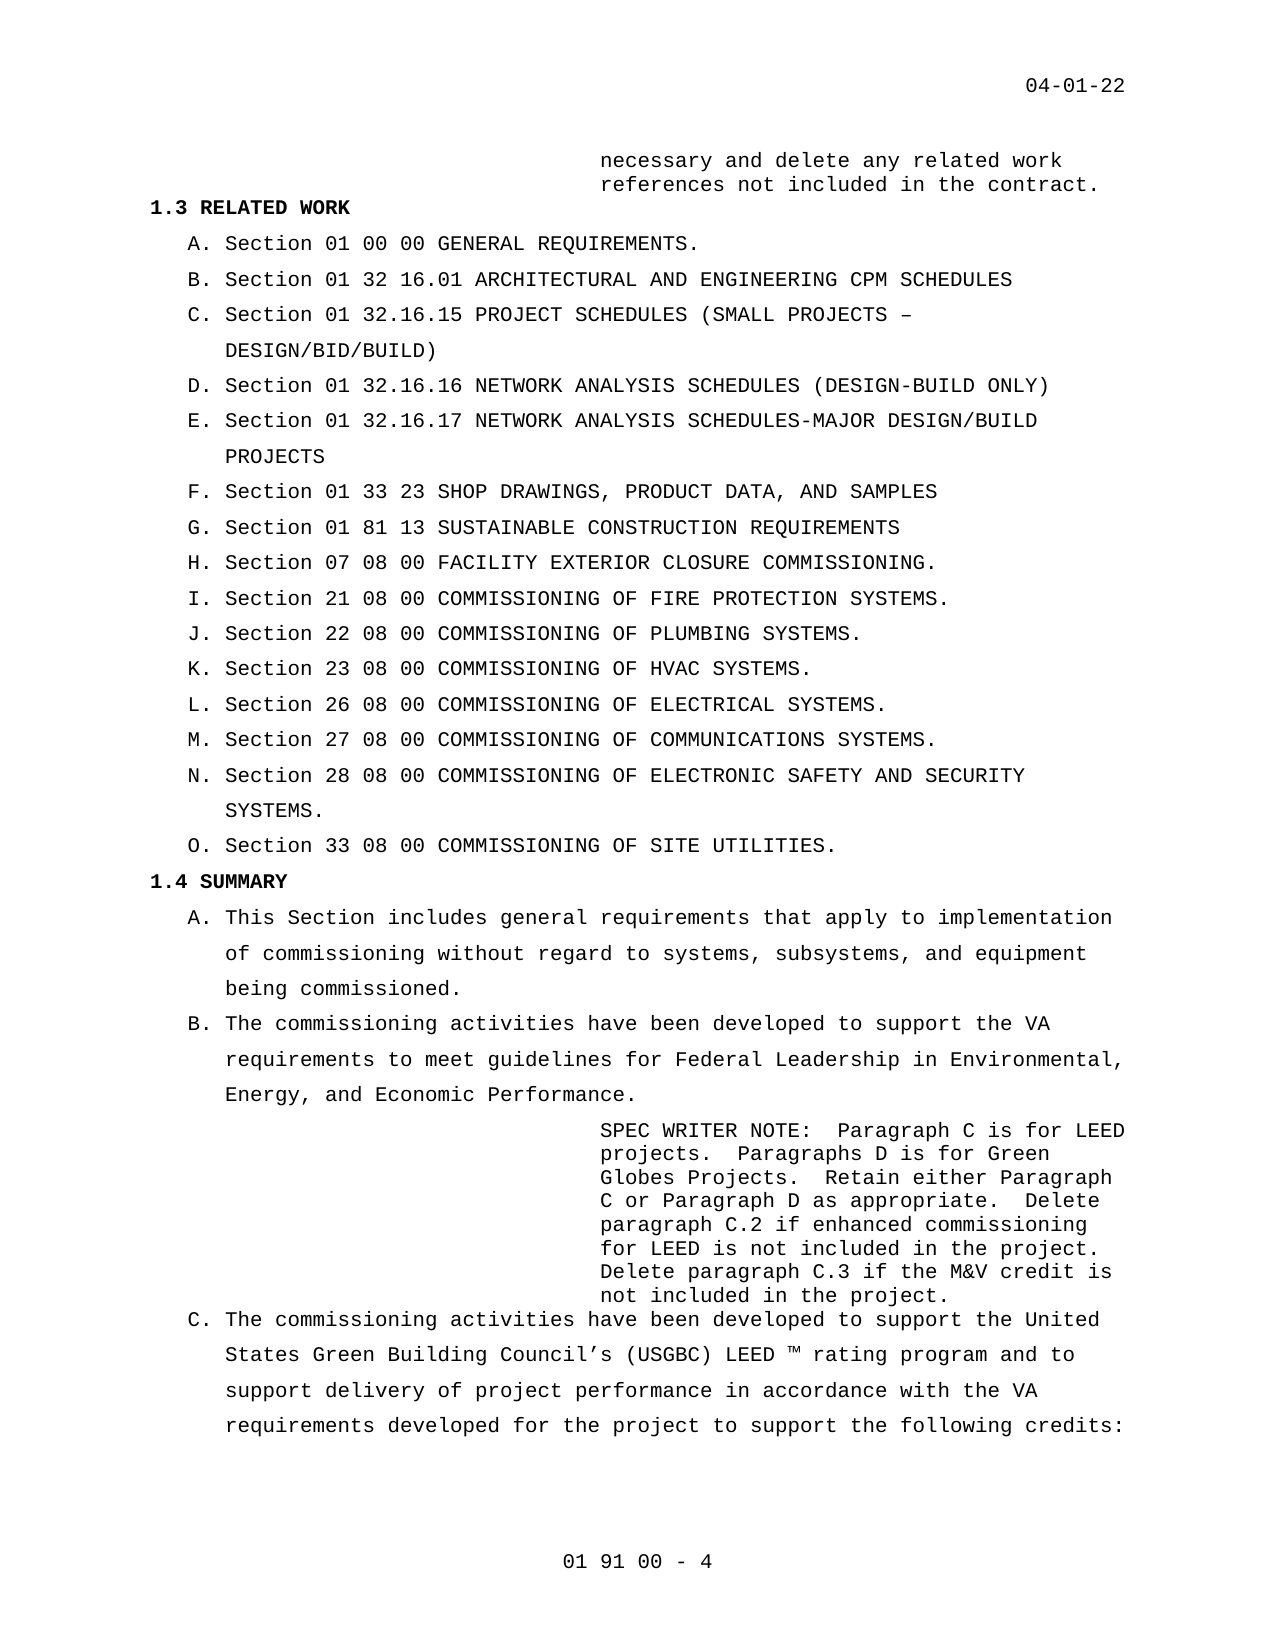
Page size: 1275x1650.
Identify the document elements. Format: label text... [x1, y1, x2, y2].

list Section 01 32.16.15 PROJECT SCHEDULES (SMALL PROJECTS – DESIGN/BID/BUILD) [187, 304, 1125, 363]
list Section 01 33 23 SHOP DRAWINGS, PRODUCT DATA, AND SAMPLES [187, 481, 1125, 505]
list Section 22 08 00 COMMISSIONING OF PLUMBING SYSTEMS. [187, 623, 1125, 647]
list Section 23 08 00 COMMISSIONING OF HVAC SYSTEMS. [187, 658, 1125, 682]
text A. This Section includes general requirements that apply to implementation of commissioning without regard to systems, subsystems, and equipment being commissioned. [187, 907, 1125, 1002]
list Section 26 08 00 COMMISSIONING OF ELECTRICAL SYSTEMS. [187, 694, 1125, 717]
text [600, 150, 1125, 197]
list Section 01 32.16.17 NETWORK ANALYSIS SCHEDULES-MAJOR DESIGN/BUILD PROJECTS [187, 411, 1125, 469]
list Section 28 08 00 COMMISSIONING OF ELECTRONIC SAFETY AND SECURITY SYSTEMS. [187, 765, 1125, 824]
text B. The commissioning activities have been developed to support the VA requirements to meet guidelines for Federal Leadership in Environmental, Energy, and Economic Performance. [187, 1013, 1125, 1108]
list Section 01 00 00 GENERAL REQUIREMENTS. [187, 233, 1125, 257]
list Section 21 08 00 COMMISSIONING OF FIRE PROTECTION SYSTEMS. [187, 588, 1125, 611]
text 1.3 RELATED WORK [150, 197, 1125, 221]
list Section 01 81 13 SUSTAINABLE CONSTRUCTION REQUIREMENTS [187, 517, 1125, 540]
text SPEC WRITER NOTE: Paragraph C is for LEED projects. Paragraphs D is for Green Globes Projects. Retain either Paragraph C or Paragraph D as appropriate. Delete paragraph C.2 if enhanced commissioning for LEED is not included in the project. Delete paragraph C.3 if the M&V credit is not included in the project. [600, 1119, 1125, 1309]
list Section 07 08 00 FACILITY EXTERIOR CLOSURE COMMISSIONING. [187, 552, 1125, 576]
list Section 27 08 00 COMMISSIONING OF COMMUNICATIONS SYSTEMS. [187, 729, 1125, 753]
list Section 33 08 00 COMMISSIONING OF SITE UTILITIES. [187, 836, 1125, 859]
list Section 01 32 16.01 ARCHITECTURAL AND ENGINEERING CPM SCHEDULES [187, 269, 1125, 292]
text 1.4 SUMMARY [150, 871, 1125, 894]
text C. The commissioning activities have been developed to support the United States Green Building Council’s (USGBC) LEED ™ rating program and to support delivery of project performance in accordance with the VA requirements developed for the project to support the following credits: [187, 1309, 1125, 1439]
list Section 01 32.16.16 NETWORK ANALYSIS SCHEDULES (DESIGN-BUILD ONLY) [187, 375, 1125, 399]
